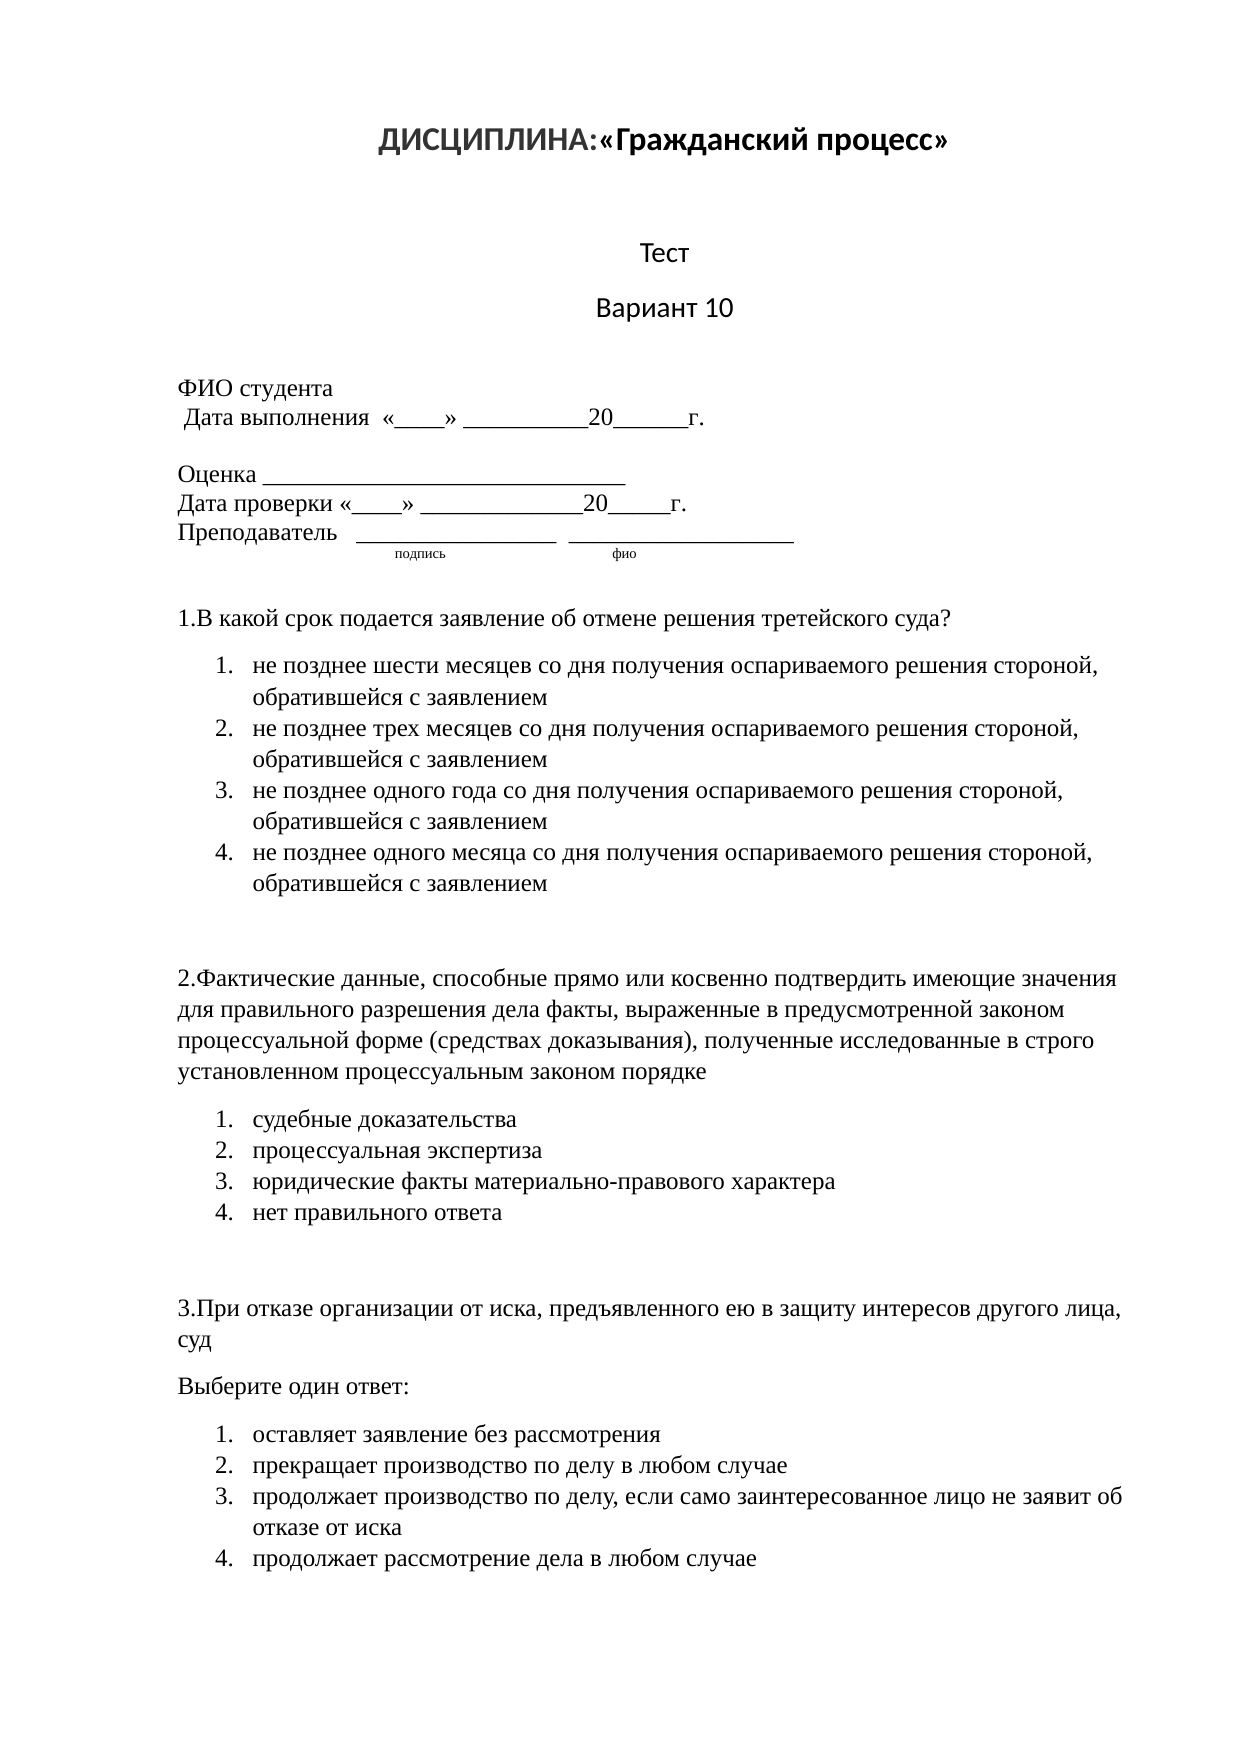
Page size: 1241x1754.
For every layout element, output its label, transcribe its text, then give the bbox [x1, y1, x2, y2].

list процессуальная экспертиза [215, 1135, 1152, 1164]
text Дата проверки «____» _____________20_____г. [177, 488, 1152, 517]
list продолжает производство по делу, если само заинтересованное лицо не заявит об отказе от иска [215, 1481, 1152, 1541]
text 2.Фактические данные, способные прямо или косвенно подтвердить имеющие значения для правильного разрешения дела факты, выраженные в предусмотренной законом процессуальной форме (средствах доказывания), полученные исследованные в строго установленном процессуальным законом порядке [177, 963, 1152, 1085]
text Тест [177, 234, 1152, 269]
text ФИО студента [177, 373, 1152, 402]
text Вариант 10 [177, 289, 1152, 324]
text 3.При отказе организации от иска, предъявленного ею в защиту интересов другого лица, суд [177, 1293, 1152, 1352]
text 1.В какой срок подается заявление об отмене решения третейского суда? [177, 603, 1152, 632]
text Оценка _____________________________ [177, 459, 1152, 488]
text подпись фио [177, 545, 1152, 574]
text Преподаватель ________________ __________________ [177, 517, 1152, 545]
text Дата выполнения «____» __________20______г. [177, 402, 1152, 430]
list прекращает производство по делу в любом случае [215, 1450, 1152, 1479]
text ДИСЦИПЛИНА:«Гражданский процесс» [177, 118, 1152, 159]
list продолжает рассмотрение дела в любом случае [215, 1543, 1152, 1572]
list юридические факты материально-правового характера [215, 1166, 1152, 1195]
list оставляет заявление без рассмотрения [215, 1419, 1152, 1448]
list судебные доказательства [215, 1104, 1152, 1133]
text Выберите один ответ: [177, 1371, 1152, 1400]
list не позднее одного месяца со дня получения оспариваемого решения стороной, обратившейся с заявлением [215, 837, 1152, 897]
list не позднее трех месяцев со дня получения оспариваемого решения стороной, обратившейся с заявлением [215, 713, 1152, 772]
list не позднее одного года со дня получения оспариваемого решения стороной, обратившейся с заявлением [215, 775, 1152, 834]
list не позднее шести месяцев со дня получения оспариваемого решения стороной, обратившейся с заявлением [215, 651, 1152, 710]
list нет правильного ответа [215, 1197, 1152, 1226]
